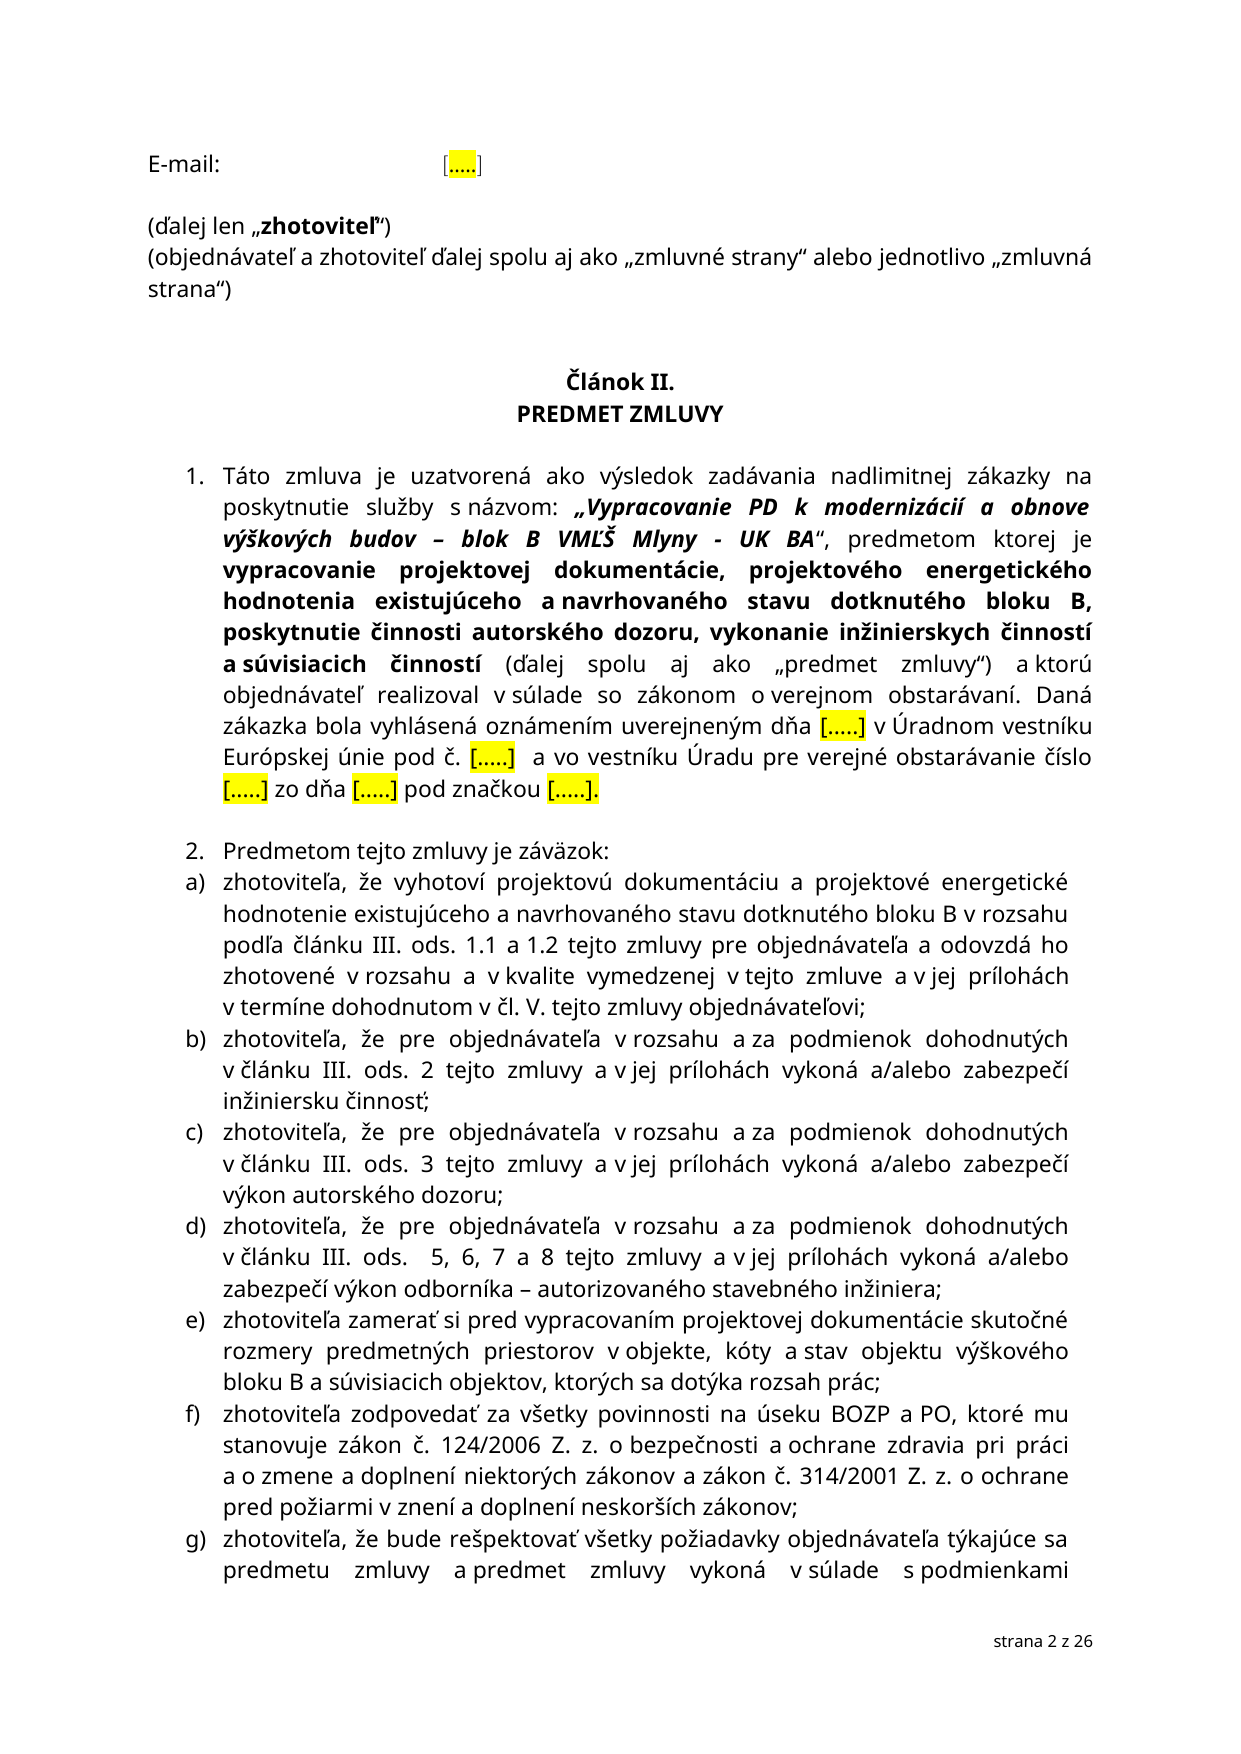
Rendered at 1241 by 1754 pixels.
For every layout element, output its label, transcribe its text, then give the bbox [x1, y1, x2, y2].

list Táto zmluva je uzatvorená ako výsledok zadávania nadlimitnej zákazky na poskytnutie služby s názvom: „Vypracovanie PD k modernizácií a obnove výškových budov – blok B VMĽŠ Mlyny - UK BA“, predmetom ktorej je vypracovanie projektovej dokumentácie, projektového energetického hodnotenia existujúceho a navrhovaného stavu dotknutého bloku B, poskytnutie činnosti autorského dozoru, vykonanie inžinierskych činností a súvisiacich činností (ďalej spolu aj ako „predmet zmluvy“) a ktorú objednávateľ realizoval v súlade so zákonom o verejnom obstarávaní. Daná zákazka bola vyhlásená oznámením uverejneným dňa [.....] v Úradnom vestníku Európskej únie pod č. [.....] a vo vestníku Úradu pre verejné obstarávanie číslo [.....] zo dňa [.....] pod značkou [.....]. [185, 460, 1093, 804]
list Predmetom tejto zmluvy je záväzok: [185, 835, 1093, 866]
list zhotoviteľa, že pre objednávateľa v rozsahu a za podmienok dohodnutých v článku III. ods. 3 tejto zmluvy a v jej prílohách vykoná a/alebo zabezpečí výkon autorského dozoru; [185, 1116, 1069, 1210]
text Článok II. [148, 366, 1093, 398]
list zhotoviteľa zamerať si pred vypracovaním projektovej dokumentácie skutočné rozmery predmetných priestorov v objekte, kóty a stav objektu výškového bloku B a súvisiacich objektov, ktorých sa dotýka rozsah prác; [185, 1304, 1069, 1398]
list zhotoviteľa, že pre objednávateľa v rozsahu a za podmienok dohodnutých v článku III. ods. 2 tejto zmluvy a v jej prílohách vykoná a/alebo zabezpečí inžiniersku činnosť; [185, 1023, 1069, 1116]
text E-mail: [.....] [148, 148, 1093, 179]
list zhotoviteľa, že vyhotoví projektovú dokumentáciu a projektové energetické hodnotenie existujúceho a navrhovaného stavu dotknutého bloku B v rozsahu podľa článku III. ods. 1.1 a 1.2 tejto zmluvy pre objednávateľa a odovzdá ho zhotovené v rozsahu a v kvalite vymedzenej v tejto zmluve a v jej prílohách v termíne dohodnutom v čl. V. tejto zmluvy objednávateľovi; [185, 866, 1069, 1023]
list zhotoviteľa, že pre objednávateľa v rozsahu a za podmienok dohodnutých v článku III. ods. 5, 6, 7 a 8 tejto zmluvy a v jej prílohách vykoná a/alebo zabezpečí výkon odborníka – autorizovaného stavebného inžiniera; [185, 1210, 1069, 1304]
text (objednávateľ a zhotoviteľ ďalej spolu aj ako „zmluvné strany“ alebo jednotlivo „zmluvná strana“) [148, 241, 1093, 304]
list zhotoviteľa zodpovedať za všetky povinnosti na úseku BOZP a PO, ktoré mu stanovuje zákon č. 124/2006 Z. z. o bezpečnosti a ochrane zdravia pri práci a o zmene a doplnení niektorých zákonov a zákon č. 314/2001 Z. z. o ochrane pred požiarmi v znení a doplnení neskorších zákonov; [185, 1398, 1069, 1523]
text (ďalej len „zhotoviteľ“) [148, 210, 1093, 241]
text PREDMET ZMLUVY [148, 398, 1093, 429]
